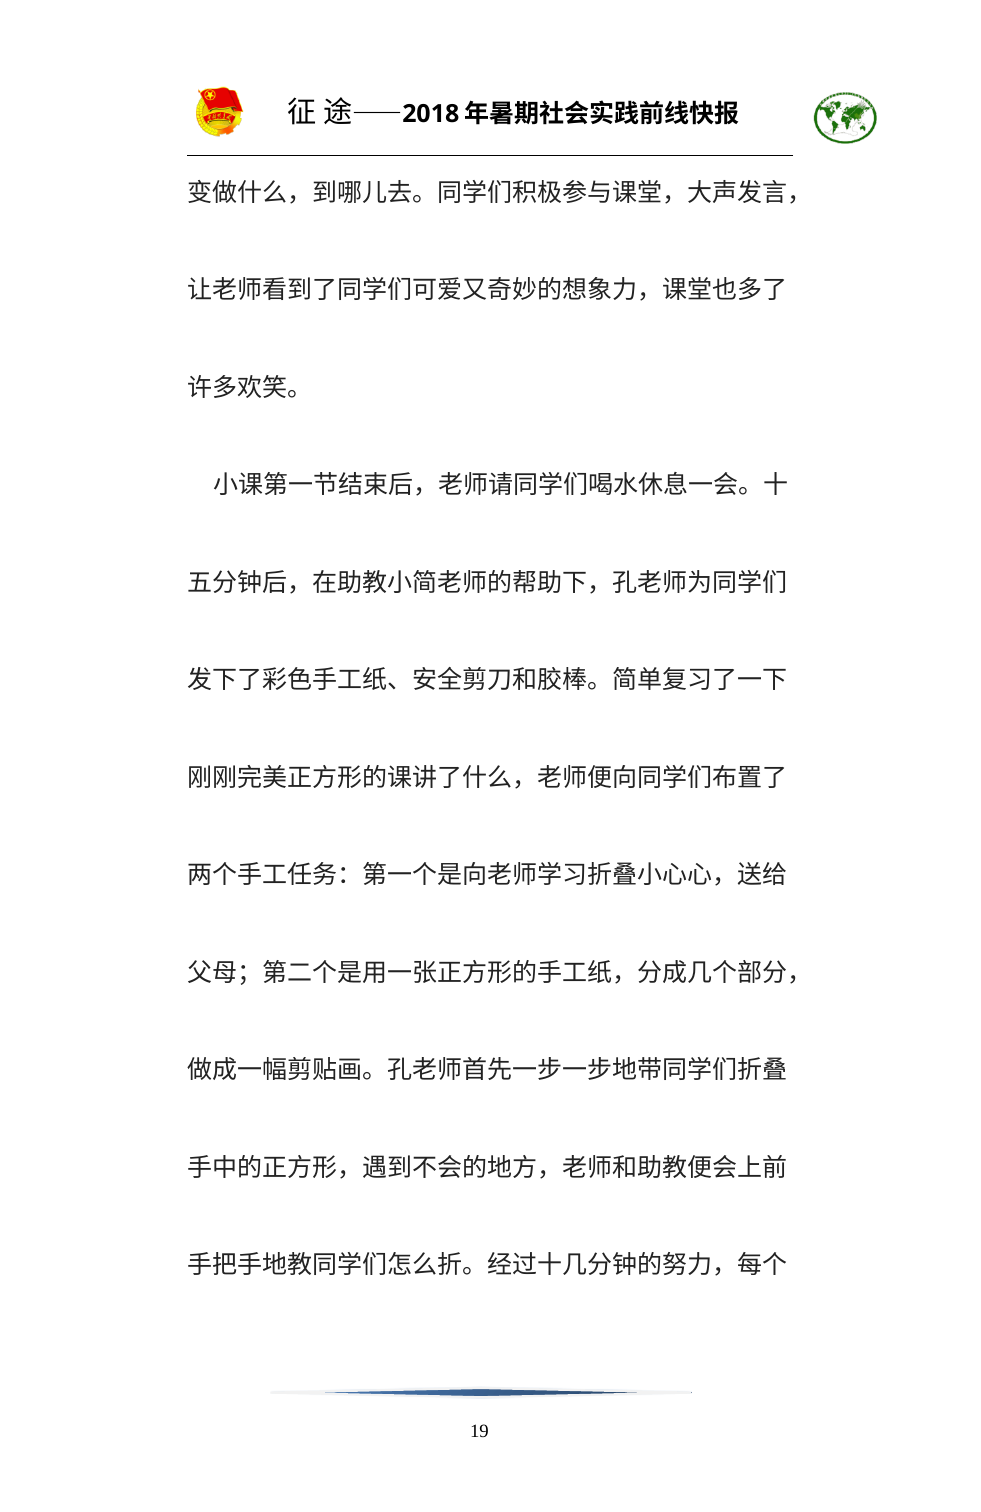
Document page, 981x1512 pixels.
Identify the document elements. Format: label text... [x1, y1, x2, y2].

picture [800, 73, 883, 159]
picture [194, 86, 244, 137]
